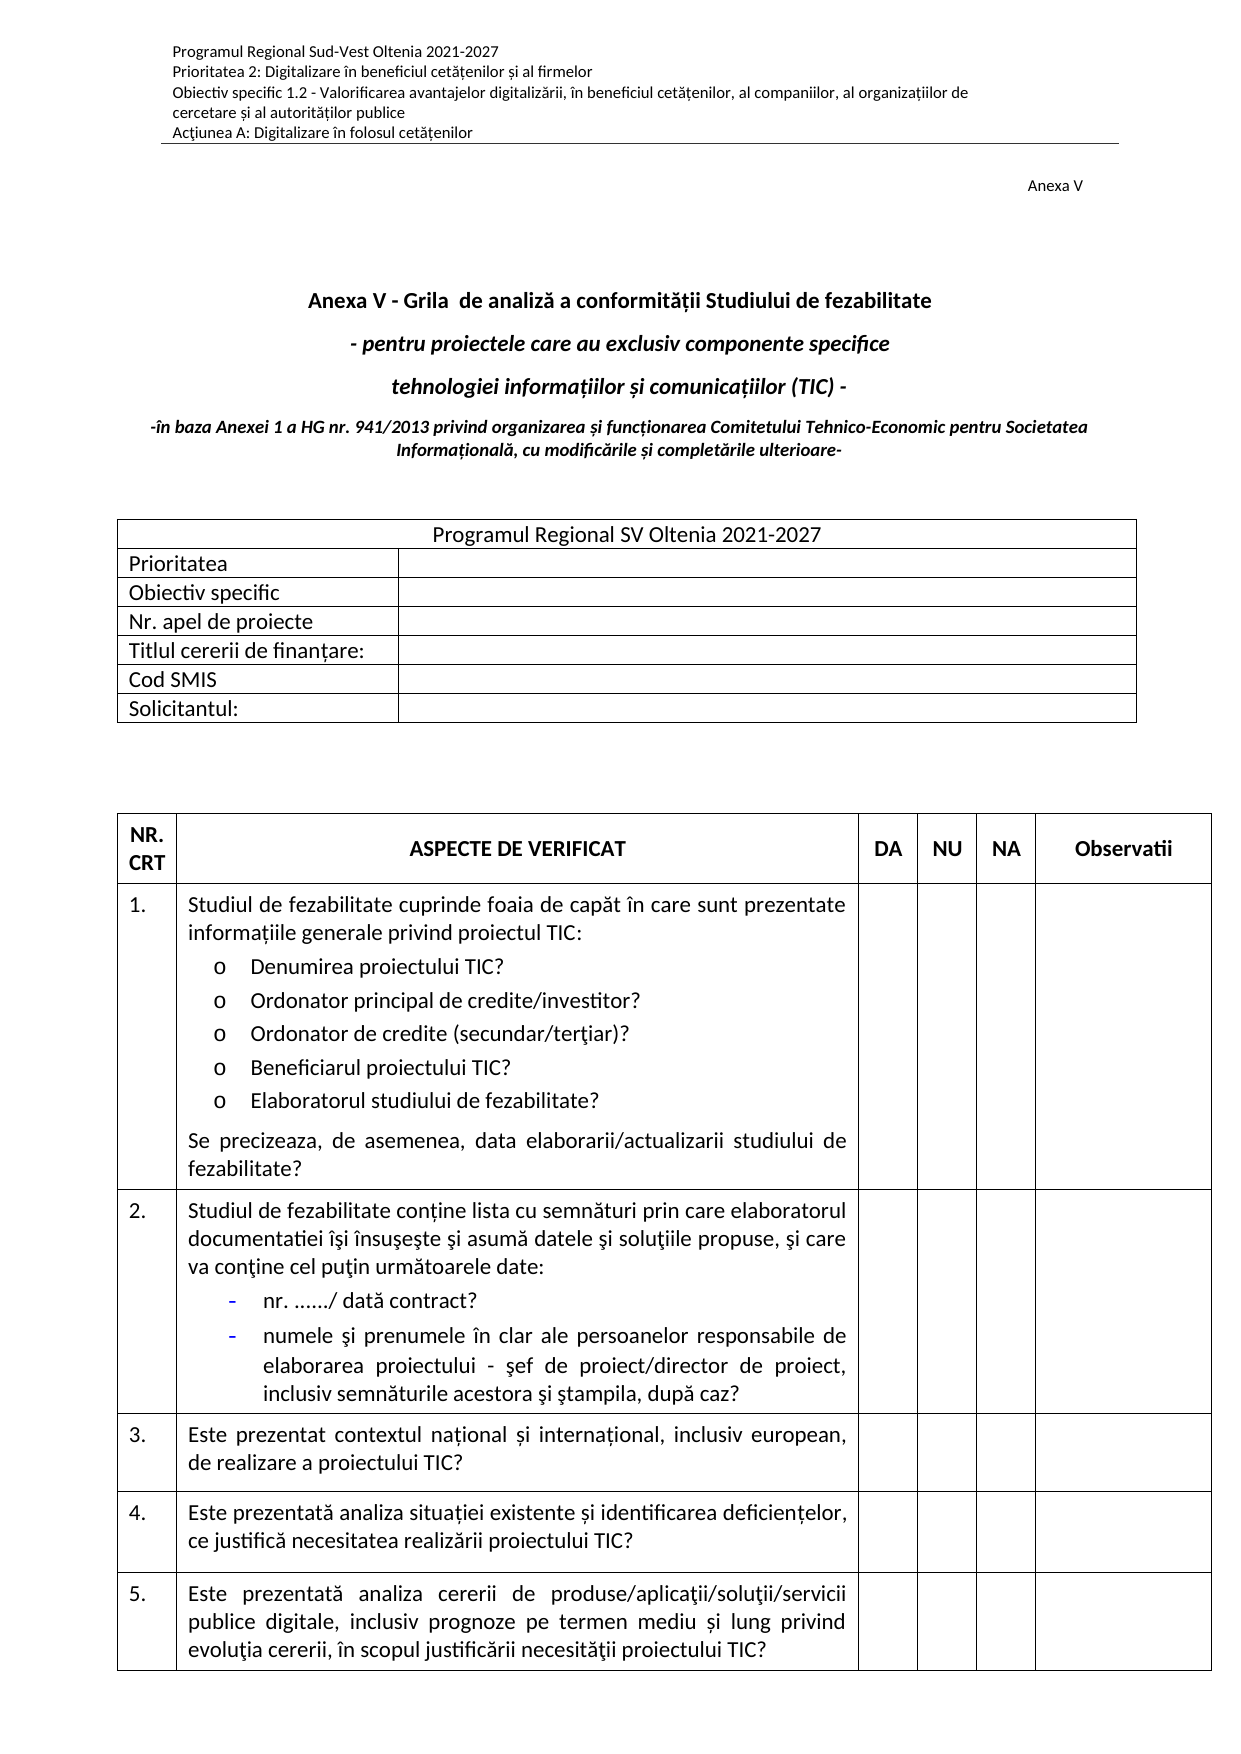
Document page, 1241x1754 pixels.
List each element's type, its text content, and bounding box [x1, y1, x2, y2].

table_cell [1036, 1414, 1211, 1491]
table_cell [118, 1190, 176, 1413]
table_cell [399, 607, 1136, 635]
table_cell [977, 884, 1035, 1188]
table_cell [399, 636, 1136, 664]
table_cell [1036, 884, 1211, 1188]
table_cell [918, 1414, 976, 1491]
table_cell [918, 1573, 976, 1669]
table_cell [399, 694, 1136, 722]
table_cell Prioritatea [118, 549, 398, 577]
table_cell [399, 578, 1136, 606]
table_cell Este prezentată analiza situaţiei existente și identificarea deficienţelor, ce justifică necesitatea realizării proiectului TIC? [177, 1492, 858, 1572]
table_cell [859, 1573, 917, 1669]
table_header Programul Regional SV Oltenia 2021-2027 [118, 520, 1136, 548]
table_header Observatii [1036, 814, 1211, 883]
table_cell Este prezentată analiza cererii de produse/aplicaţii/soluţii/servicii publice digitale, inclusiv prognoze pe termen mediu și lung privind evoluţia cererii, în scopul justificării necesităţii proiectului TIC? [177, 1573, 858, 1669]
table_cell [859, 1492, 917, 1572]
table_cell [859, 1190, 917, 1413]
table_cell [977, 1190, 1035, 1413]
table_cell [399, 665, 1136, 693]
table_cell [977, 1492, 1035, 1572]
table_cell Nr. apel de proiecte [118, 607, 398, 635]
table_cell Cod SMIS [118, 665, 398, 693]
table_cell [1036, 1190, 1211, 1413]
text tehnologiei informaţiilor și comunicaţiilor (TIC) - [150, 372, 1090, 400]
table_cell [977, 1414, 1035, 1491]
table_cell Este prezentat contextul naţional și internaţional, inclusiv european, de realizare a proiectului TIC? [177, 1414, 858, 1491]
table_header DA [859, 814, 917, 883]
table_cell [399, 549, 1136, 577]
table_cell [859, 1414, 917, 1491]
table_cell Titlul cererii de finanţare: [118, 636, 398, 664]
table_header ASPECTE DE VERIFICAT [177, 814, 858, 883]
table_cell [918, 1492, 976, 1572]
table_cell [977, 1573, 1035, 1669]
table_cell [1036, 1573, 1211, 1669]
table_header NA [977, 814, 1035, 883]
table_cell [918, 884, 976, 1188]
text Anexa V - Grila de analiză a conformităţii Studiului de fezabilitate [150, 286, 1090, 314]
text -în baza Anexei 1 a HG nr. 941/2013 privind organizarea şi funcţionarea Comitetului Tehnico-Economic pentru Societatea Informaţională, cu modificările și completările ulterioare- [150, 415, 1090, 461]
table_cell [1036, 1492, 1211, 1572]
table_cell [118, 884, 176, 1188]
table_cell Obiectiv specific [118, 578, 398, 606]
table_cell Studiul de fezabilitate cuprinde foaia de capăt în care sunt prezentate informaţiile generale privind proiectul TIC: Denumirea proiectului TIC? Ordonator principal de credite/investitor? Ordonator de credite (secundar/terţiar)? Beneficiarul proiectului TIC? Elaboratorul studiului de fezabilitate? Se precizeaza, de asemenea, data elaborarii/actualizarii studiului de fezabilitate? [177, 884, 858, 1188]
text - pentru proiectele care au exclusiv componente specifice [150, 329, 1090, 357]
table_cell [118, 1492, 176, 1572]
table_cell [859, 884, 917, 1188]
table_cell Studiul de fezabilitate conține lista cu semnături prin care elaboratorul documentatiei îşi însuşeşte şi asumă datele şi soluţiile propuse, şi care va conţine cel puţin următoarele date: nr. ....../ dată contract? numele şi prenumele în clar ale persoanelor responsabile de elaborarea proiectului - şef de proiect/director de proiect, inclusiv semnăturile acestora şi ştampila, după caz? [177, 1190, 858, 1413]
table_cell [118, 1573, 176, 1669]
table_cell [118, 1414, 176, 1491]
table_cell [918, 1190, 976, 1413]
table_header NU [918, 814, 976, 883]
table_cell Solicitantul: [118, 694, 398, 722]
table_header NR. CRT [118, 814, 176, 883]
